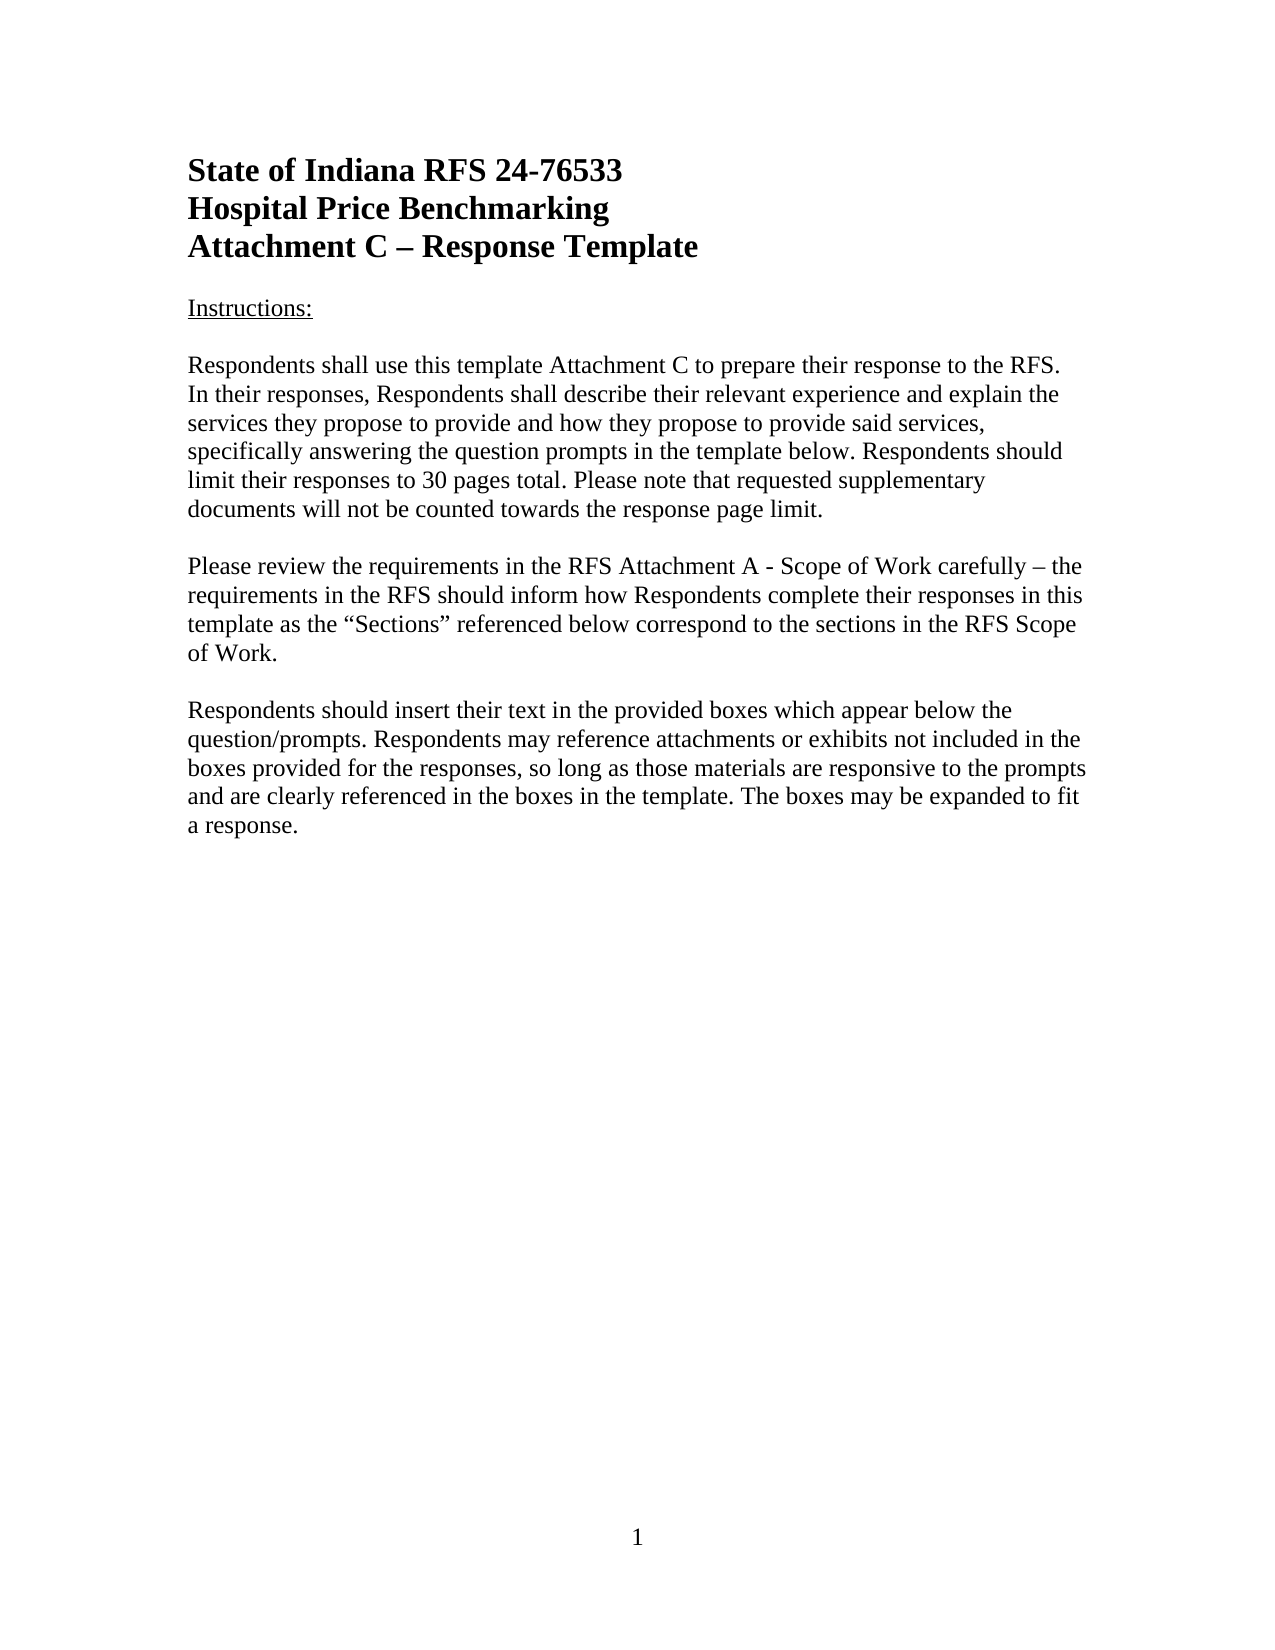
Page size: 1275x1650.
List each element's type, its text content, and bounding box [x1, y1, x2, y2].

text Instructions: [187, 293, 1087, 321]
text Hospital Price Benchmarking [187, 188, 1087, 227]
text State of Indiana RFS 24-76533 [187, 150, 1087, 188]
text Attachment C – Response Template [187, 227, 1087, 265]
text Respondents shall use this template Attachment C to prepare their response to the RFS. In their responses, Respondents shall describe their relevant experience and explain the services they propose to provide and how they propose to provide said services, specifically answering the question prompts in the template below. Respondents should limit their responses to 30 pages total. Please note that requested supplementary documents will not be counted towards the response page limit. [187, 350, 1087, 523]
text Respondents should insert their text in the provided boxes which appear below the question/prompts. Respondents may reference attachments or exhibits not included in the boxes provided for the responses, so long as those materials are responsive to the prompts and are clearly referenced in the boxes in the template. The boxes may be expanded to fit a response. [187, 695, 1087, 839]
text Please review the requirements in the RFS Attachment A - Scope of Work carefully – the requirements in the RFS should inform how Respondents complete their responses in this template as the “Sections” referenced below correspond to the sections in the RFS Scope of Work. [187, 551, 1087, 666]
